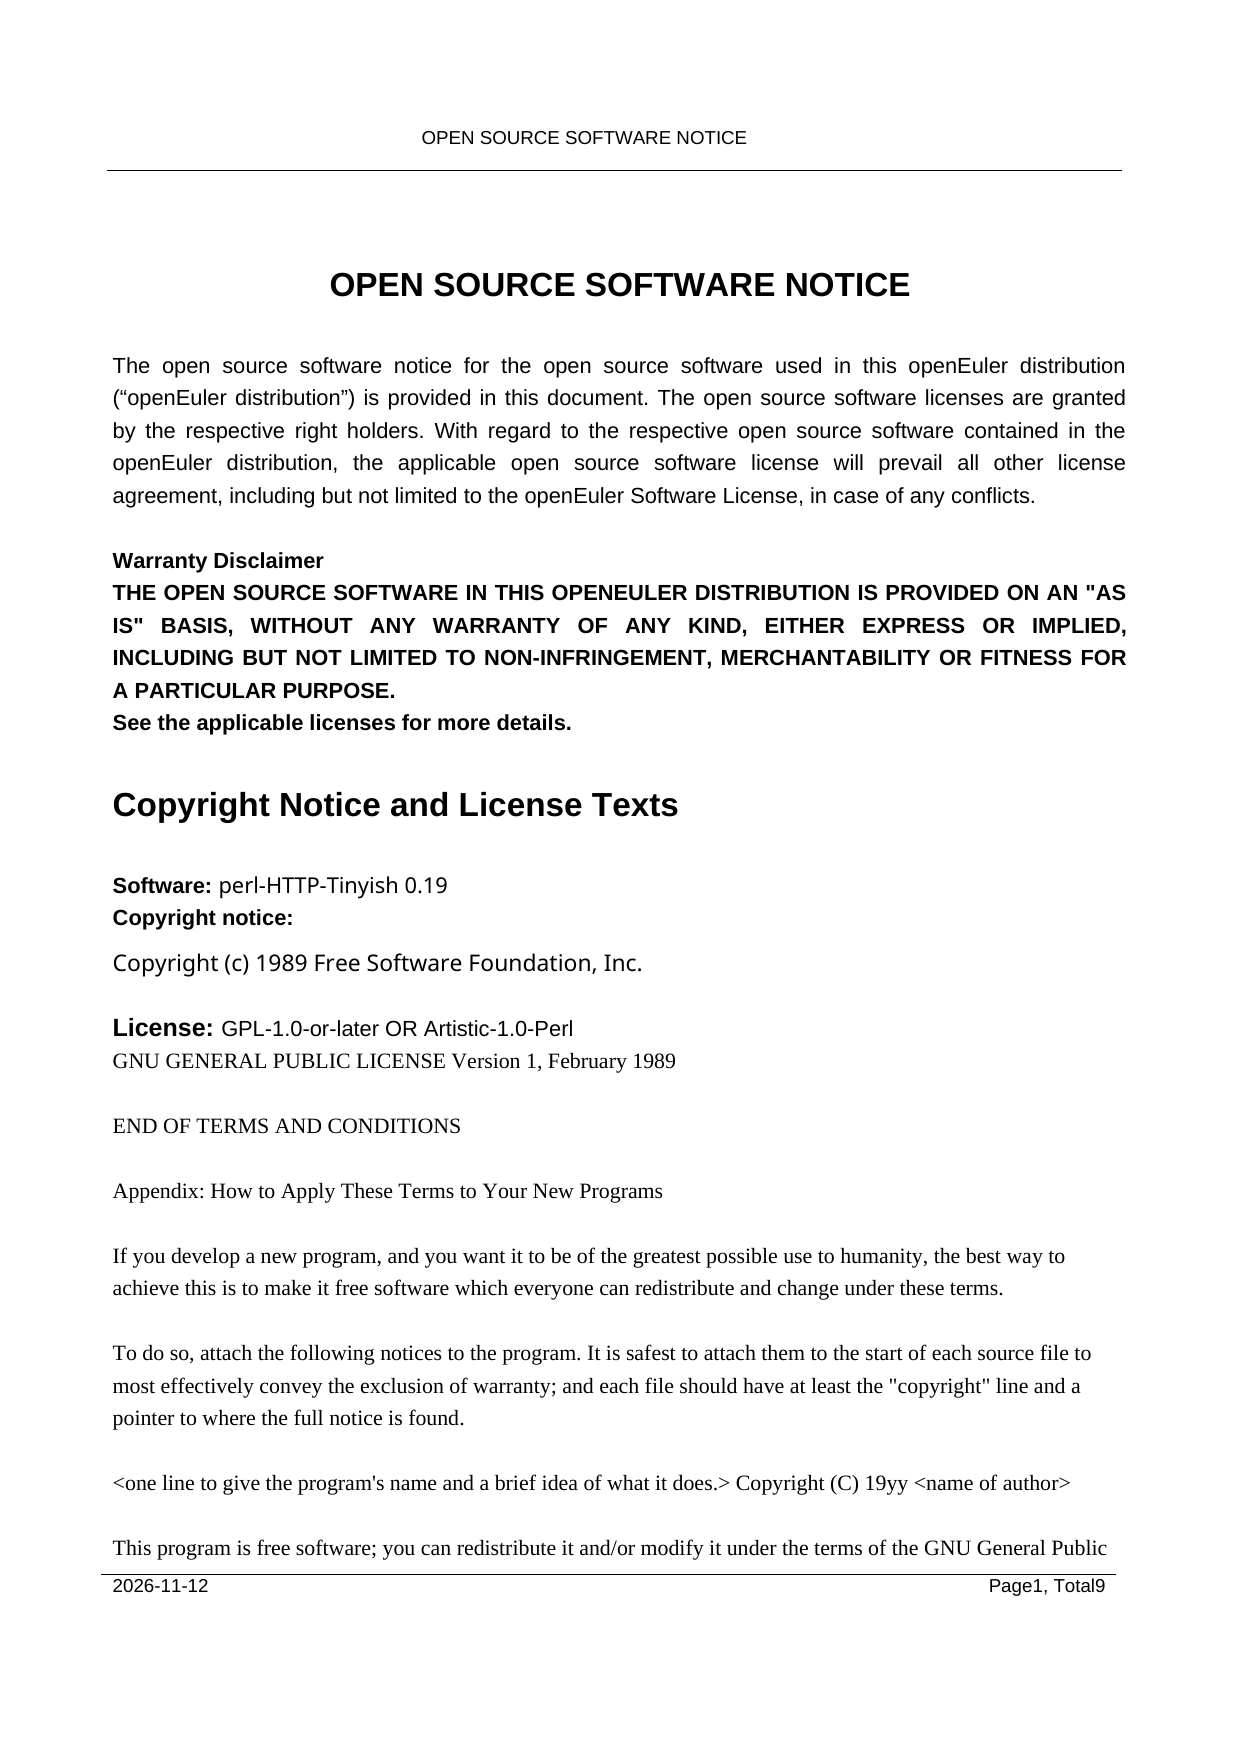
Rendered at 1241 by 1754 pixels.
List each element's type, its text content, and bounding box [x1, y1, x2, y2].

text Warranty Disclaimer [112, 544, 1128, 576]
text Copyright notice: [112, 901, 1128, 934]
text OPEN SOURCE SOFTWARE NOTICE [112, 251, 1128, 316]
text Copyright Notice and License Texts [112, 771, 1128, 836]
text The open source software notice for the open source software used in this openEuler distribution (“openEuler distribution”) is provided in this document. The open source software licenses are granted by the respective right holders. With regard to the respective open source software contained in the openEuler distribution, the applicable open source software license will prevail all other license agreement, including but not limited to the openEuler Software License, in case of any conflicts. [112, 349, 1128, 511]
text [112, 1044, 1128, 1564]
text THE OPEN SOURCE SOFTWARE IN THIS OPENEULER DISTRIBUTION IS PROVIDED ON AN "AS IS" BASIS, WITHOUT ANY WARRANTY OF ANY KIND, EITHER EXPRESS OR IMPLIED, INCLUDING BUT NOT LIMITED TO NON-INFRINGEMENT, MERCHANTABILITY OR FITNESS FOR A PARTICULAR PURPOSE. See the applicable licenses for more details. [112, 576, 1128, 739]
title Software: perl-HTTP-Tinyish 0.19 [112, 869, 1128, 901]
text License: GPL-1.0-or-later OR Artistic-1.0-Perl [112, 1012, 1128, 1044]
text Copyright (c) 1989 Free Software Foundation, Inc. [112, 947, 1128, 1012]
